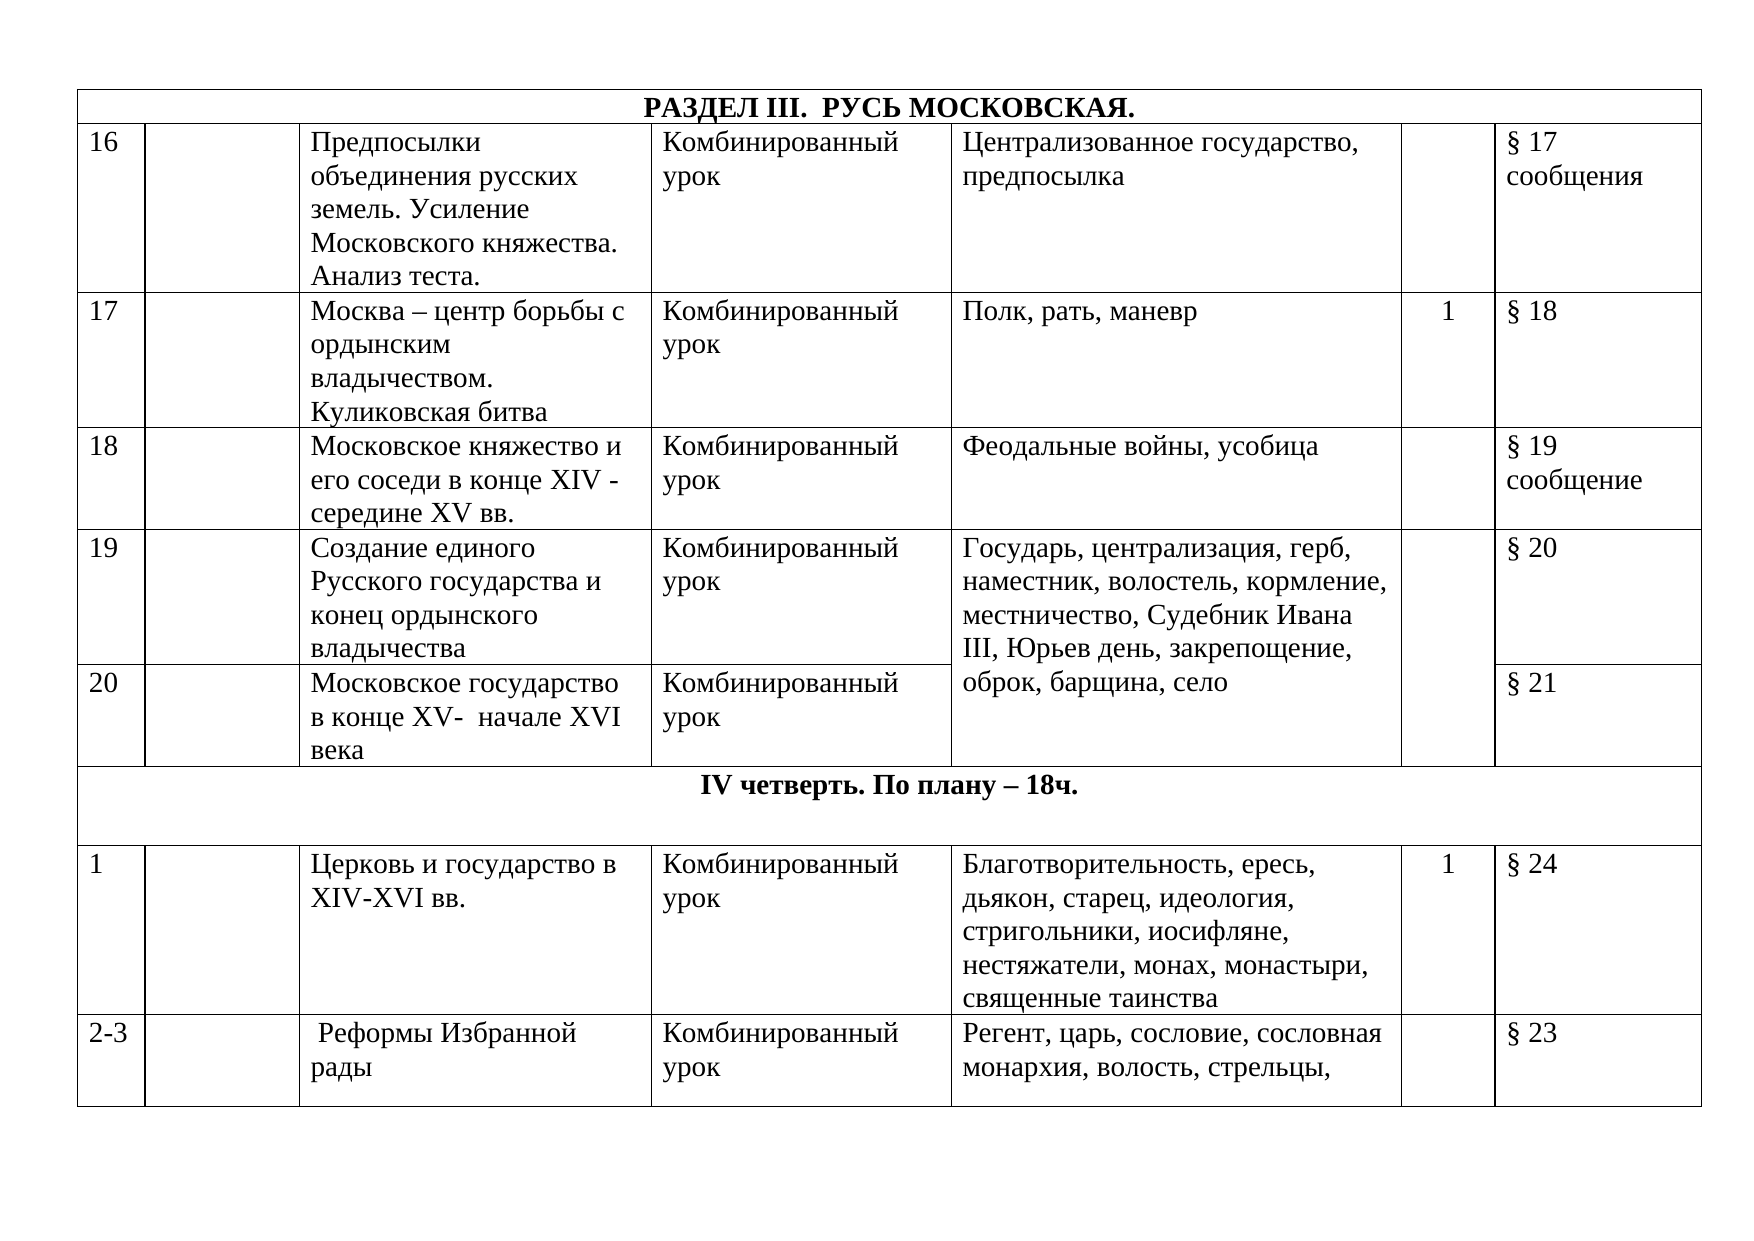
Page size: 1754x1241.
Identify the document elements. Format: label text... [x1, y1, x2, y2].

table_cell Централизованное государство, предпосылка [952, 124, 1401, 292]
table_cell Комбинированный урок [652, 293, 951, 427]
table_cell 20 [78, 665, 144, 766]
table_cell IV четверть. По плану – 18ч. [78, 767, 1701, 845]
table_cell [146, 1015, 299, 1106]
table_cell Московское княжество и его соседи в конце XIV -середине XV вв. [300, 428, 651, 529]
table_cell 17 [78, 293, 144, 427]
table_cell Комбинированный урок [652, 530, 951, 664]
table_cell 1 [1402, 293, 1494, 427]
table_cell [78, 90, 1701, 123]
table_cell § 19 сообщение [1496, 428, 1701, 529]
table_cell 16 [78, 124, 144, 292]
table_cell [1402, 1015, 1494, 1106]
table_cell Благотворительность, ересь, дьякон, старец, идеология, стригольники, иосифляне, нестяжатели, монах, монастыри, священные таинства [952, 846, 1401, 1014]
table_cell Комбинированный урок [652, 124, 951, 292]
table_cell Церковь и государство в XIV-XVI вв. [300, 846, 651, 1014]
table_cell Комбинированный урок [652, 665, 951, 766]
table_cell 19 [78, 530, 144, 664]
table_cell Комбинированный урок [652, 846, 951, 1014]
table_cell Предпосылки объединения русских земель. Усиление Московского княжества. Анализ теста. [300, 124, 651, 292]
table_cell § 24 [1496, 846, 1701, 1014]
table_cell 1 [78, 846, 144, 1014]
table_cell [652, 1015, 951, 1106]
table_cell 18 [78, 428, 144, 529]
table_cell Московское государство в конце XV- начале XVI века [300, 665, 651, 766]
table_cell 2-3 [78, 1015, 144, 1106]
table_cell § 18 [1496, 293, 1701, 427]
table_cell Комбинированный урок [652, 428, 951, 529]
table_cell Москва – центр борьбы с ордынским владычеством. Куликовская битва [300, 293, 651, 427]
table_cell [146, 530, 299, 664]
table_cell § 21 [1496, 665, 1701, 766]
table_cell [146, 428, 299, 529]
table_cell [146, 846, 299, 1014]
table_cell [146, 124, 299, 292]
table_cell § 20 [1496, 530, 1701, 664]
table_cell 1 [1402, 846, 1494, 1014]
table_cell [1402, 124, 1494, 292]
table_cell Государь, централизация, герб, наместник, волостель, кормление, местничество, Судебник Ивана III, Юрьев день, закрепощение, оброк, барщина, село [952, 530, 1401, 766]
table_cell [1402, 428, 1494, 529]
table_cell [146, 293, 299, 427]
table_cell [952, 1015, 1401, 1106]
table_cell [300, 1015, 651, 1106]
table_cell [146, 665, 299, 766]
table_cell [1402, 530, 1494, 766]
table_cell Полк, рать, маневр [952, 293, 1401, 427]
table_cell Феодальные войны, усобица [952, 428, 1401, 529]
table_cell § 23 [1496, 1015, 1701, 1106]
table_cell Создание единого Русского государства и конец ордынского владычества [300, 530, 651, 664]
table_cell § 17 сообщения [1496, 124, 1701, 292]
